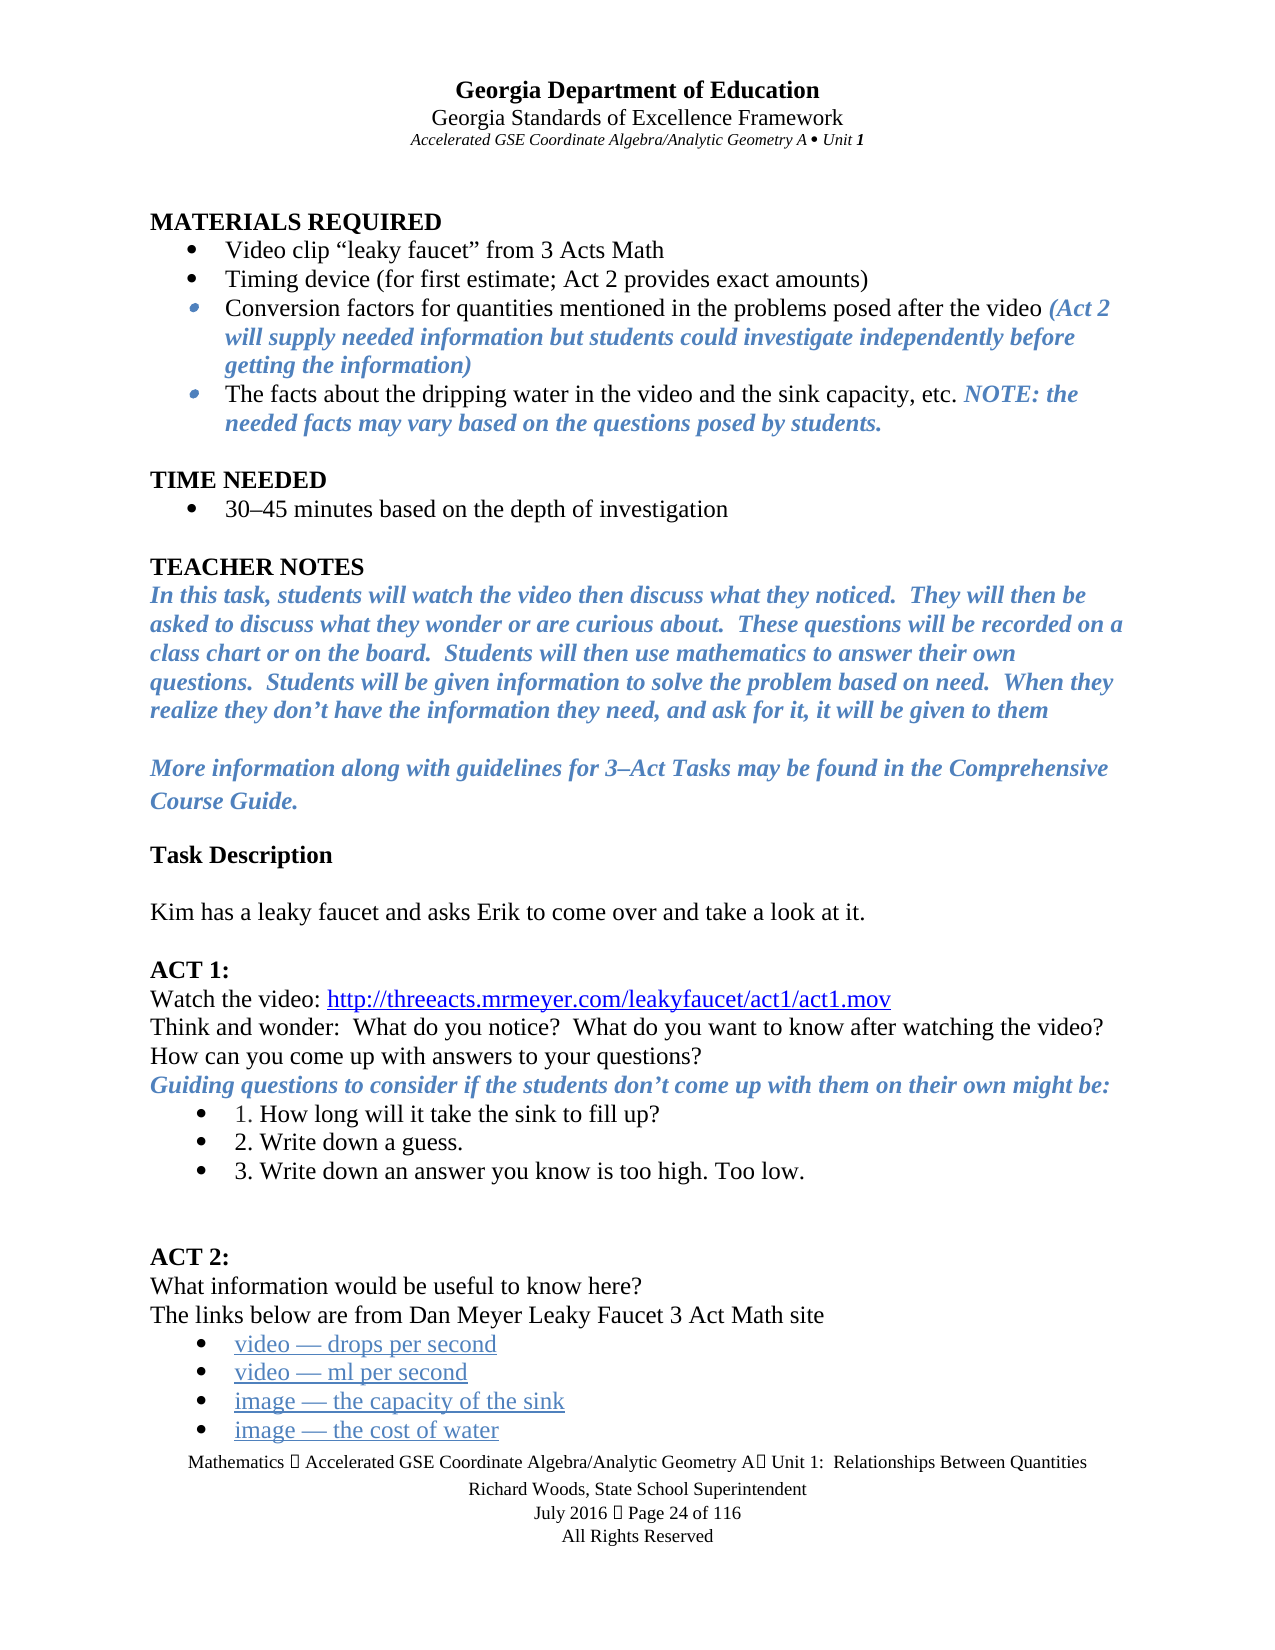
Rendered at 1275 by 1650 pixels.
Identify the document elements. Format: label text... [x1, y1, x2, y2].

text Think and wonder: What do you notice? What do you want to know after watching the video? [150, 1012, 1125, 1041]
text ACT 1: [150, 955, 1125, 984]
text TIME NEEDED [150, 466, 1125, 494]
list 2. Write down a guess. [197, 1127, 1125, 1156]
list video — drops per second [197, 1329, 1125, 1357]
list 1. How long will it take the sink to fill up? [197, 1099, 1125, 1127]
list Timing device (for first estimate; Act 2 provides exact amounts) [187, 264, 1125, 293]
list image — the cost of water [197, 1415, 1125, 1444]
text What information would be useful to know here? [150, 1271, 1125, 1300]
text TEACHER NOTES [150, 552, 1125, 581]
list image — the capacity of the sink [197, 1386, 1125, 1415]
list 3. Write down an answer you know is too high. Too low. [197, 1156, 1125, 1185]
text Watch the video: http://threeacts.mrmeyer.com/leakyfaucet/act1/act1.mov [150, 984, 1125, 1012]
text Kim has a leaky faucet and asks Erik to come over and take a look at it. [150, 897, 1080, 926]
text Task Description [150, 840, 1125, 869]
text How can you come up with answers to your questions? [150, 1041, 1125, 1070]
list Conversion factors for quantities mentioned in the problems posed after the video (Act 2 will supply needed information but students could investigate independently before getting the information) [187, 293, 1125, 379]
text More information along with guidelines for 3–Act Tasks may be found in the Comprehensive Course Guide. [150, 753, 1125, 815]
text ACT 2: [150, 1242, 1125, 1271]
list Video clip “leaky faucet” from 3 Acts Math [187, 236, 1125, 264]
text In this task, students will watch the video then discuss what they noticed. They will then be asked to discuss what they wonder or are curious about. These questions will be recorded on a class chart or on the board. Students will then use mathematics to answer their own questions. Students will be given information to solve the problem based on need. When they realize they don’t have the information they need, and ask for it, it will be given to them [150, 581, 1125, 724]
text Guiding questions to consider if the students don’t come up with them on their own might be: [150, 1070, 1125, 1099]
list video — ml per second [197, 1357, 1125, 1386]
list The facts about the dripping water in the video and the sink capacity, etc. NOTE: the needed facts may vary based on the questions posed by students. [187, 379, 1125, 437]
text The links below are from Dan Meyer Leaky Faucet 3 Act Math site [150, 1300, 1125, 1329]
list 30–45 minutes based on the depth of investigation [187, 494, 1125, 523]
text MATERIALS REQUIRED [150, 207, 1125, 236]
